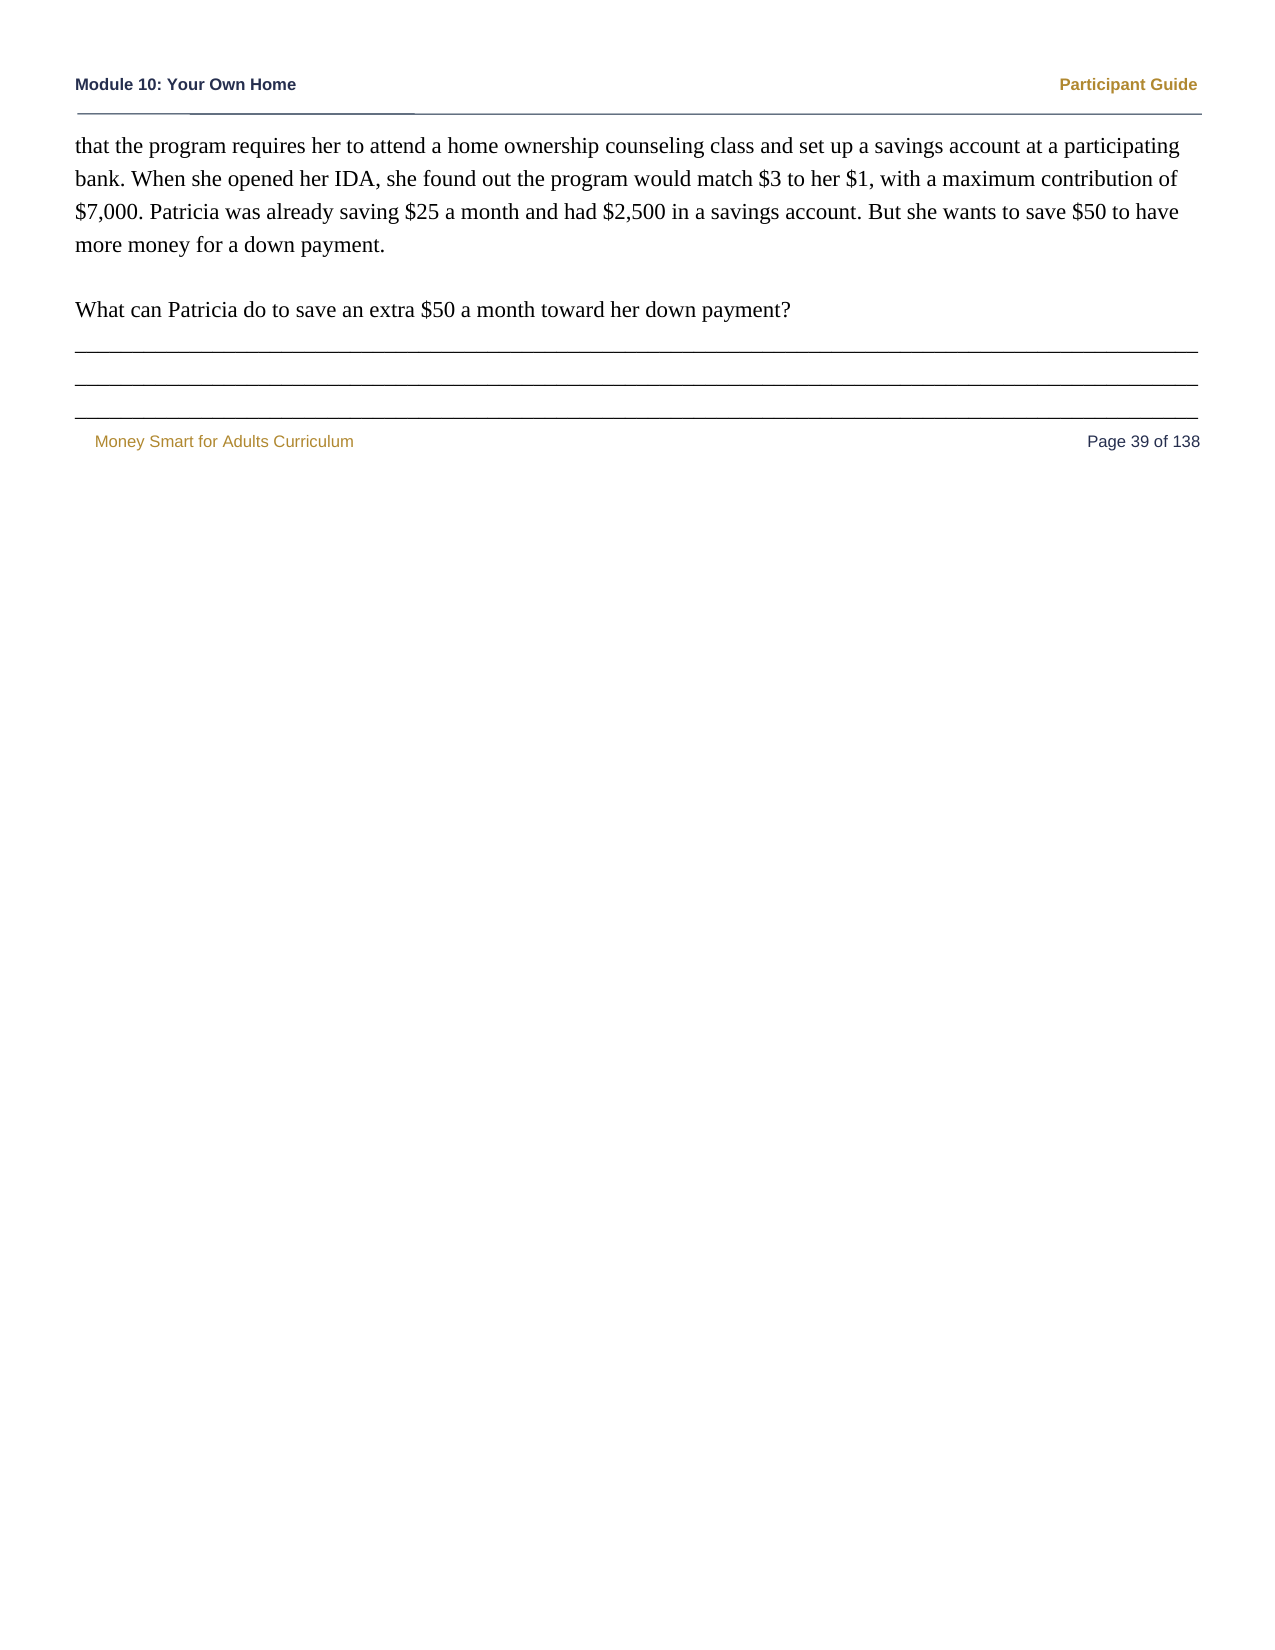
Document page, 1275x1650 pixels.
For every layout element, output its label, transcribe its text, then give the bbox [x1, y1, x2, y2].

text Patricia found an Individual Development Account (IDA) program that will match her savings to help with the down payment and closing costs for her first home. She talked to a non-profit organization to get more information. She learned that the program requires her to attend a home ownership counseling class and set up a savings account at a participating bank. When she opened her IDA, she found out the program would match $3 to her $1, with a maximum contribution of $7,000. Patricia was already saving $25 a month and had $2,500 in a savings account. But she wants to save $50 to have more money for a down payment. [75, 132, 1200, 257]
text ______________________________________________________________________________________________________________________________________________________________________________________________________________________________________________________________________________________________________ [75, 329, 1200, 422]
picture [75, 0, 1201, 257]
text What can Patricia do to save an extra $50 a month toward her down payment? [75, 296, 1200, 323]
